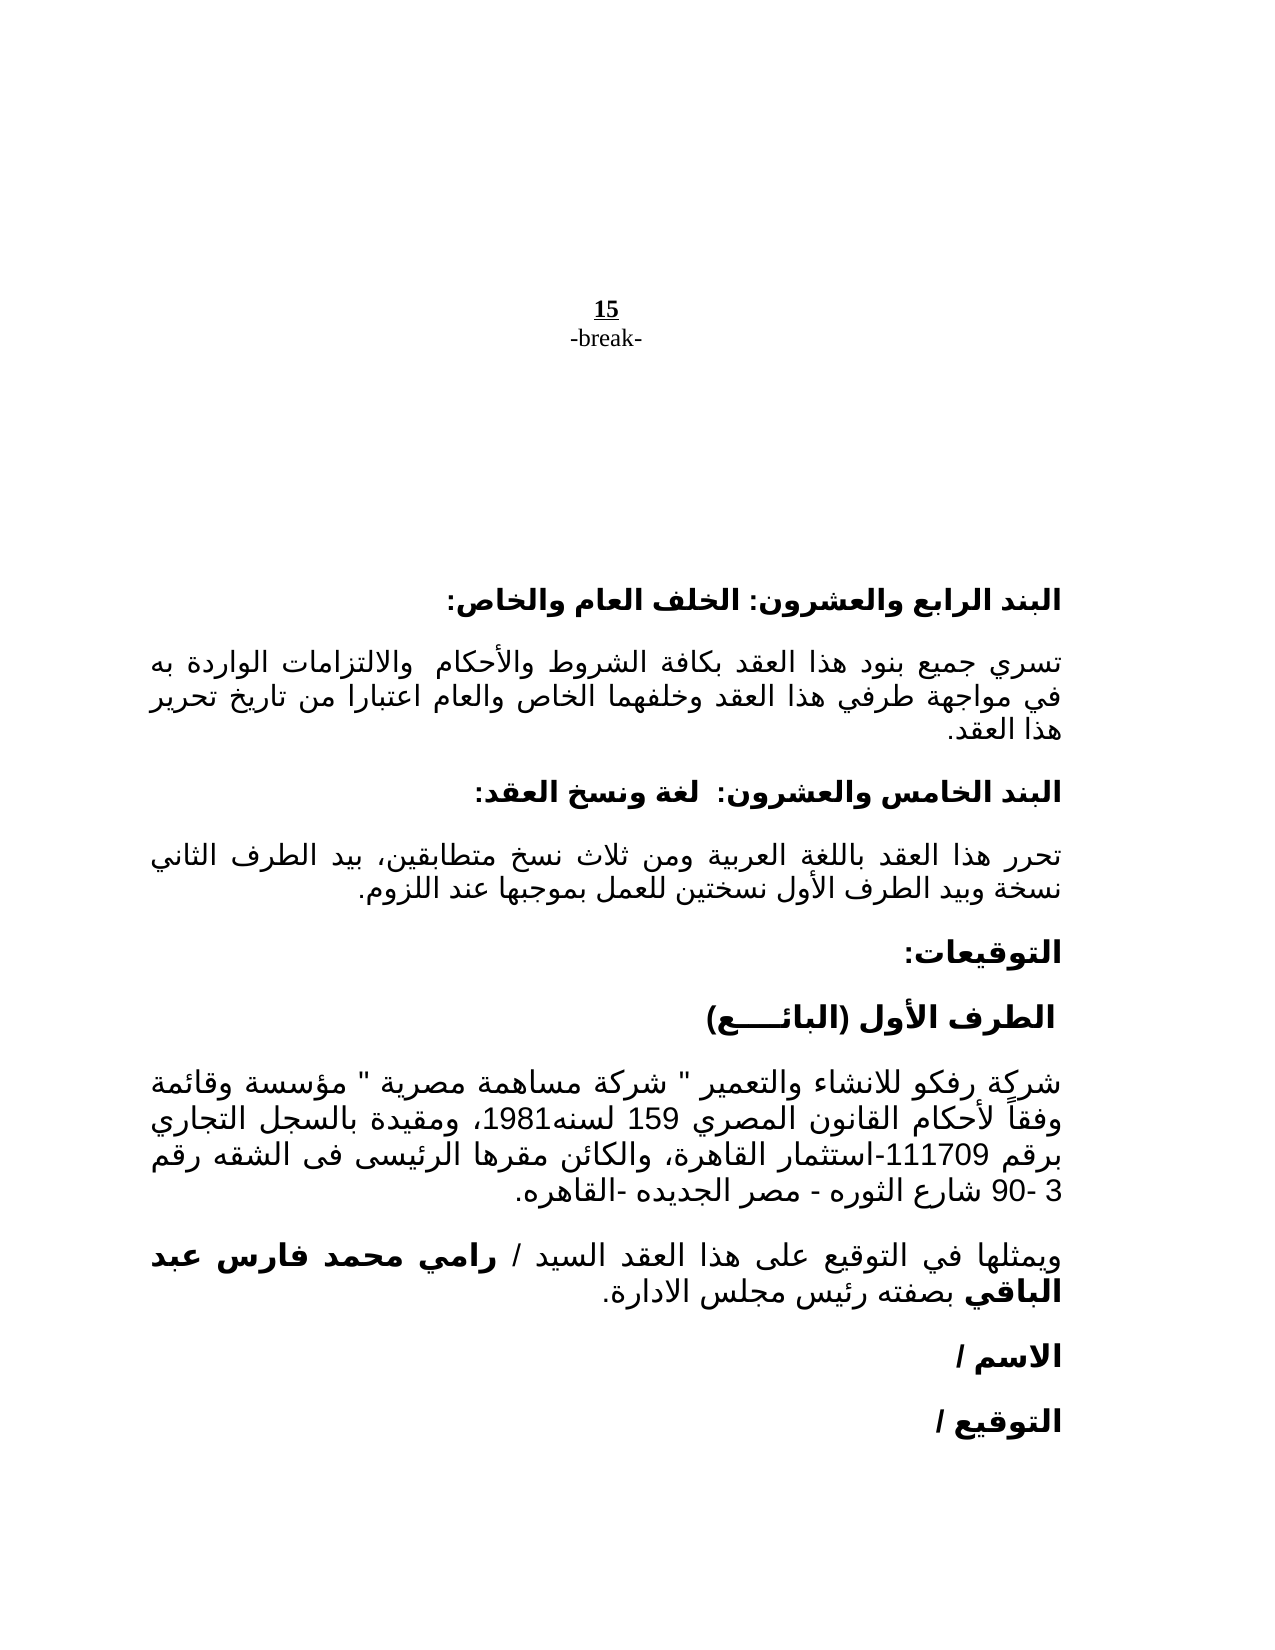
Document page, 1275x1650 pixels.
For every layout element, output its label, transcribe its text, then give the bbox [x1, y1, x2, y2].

text الاسم / [150, 1338, 1062, 1374]
text ويمثلها في التوقيع على هذا العقد السيد / رامي محمد فارس عبد الباقي بصفته رئيس مجلس الادارة. [150, 1237, 1062, 1309]
text البند الخامس والعشرون: لغة ونسخ العقد: [150, 775, 1062, 809]
text التوقيع / [150, 1403, 1062, 1439]
text تحرر هذا العقد باللغة العربية ومن ثلاث نسخ متطابقين، بيد الطرف الثاني نسخة وبيد الطرف الأول نسختين للعمل بموجبها عند اللزوم. [150, 838, 1062, 905]
text الطرف الأول (البائــــع) [150, 999, 1062, 1035]
text تسري جميع بنود هذا العقد بكافة الشروط والأحكام والالتزامات الواردة به في مواجهة طرفي هذا العقد وخلفهما الخاص والعام اعتبارا من تاريخ تحرير هذا العقد. [150, 645, 1062, 746]
text التوقيعات: [150, 934, 1062, 970]
text البند الرابع والعشرون: الخلف العام والخاص: [150, 496, 1062, 616]
text 15 -break- [150, 294, 1062, 351]
text شركة رفكو للانشاء والتعمير " شركة مساهمة مصرية " مؤسسة وقائمة وفقاً لأحكام القانون المصري 159 لسنه1981، ومقيدة بالسجل التجاري برقم 111709-استثمار القاهرة، والكائن مقرها الرئيسى فى الشقه رقم 3 -90 شارع الثوره - مصر الجديده -القاهره. [150, 1064, 1062, 1208]
